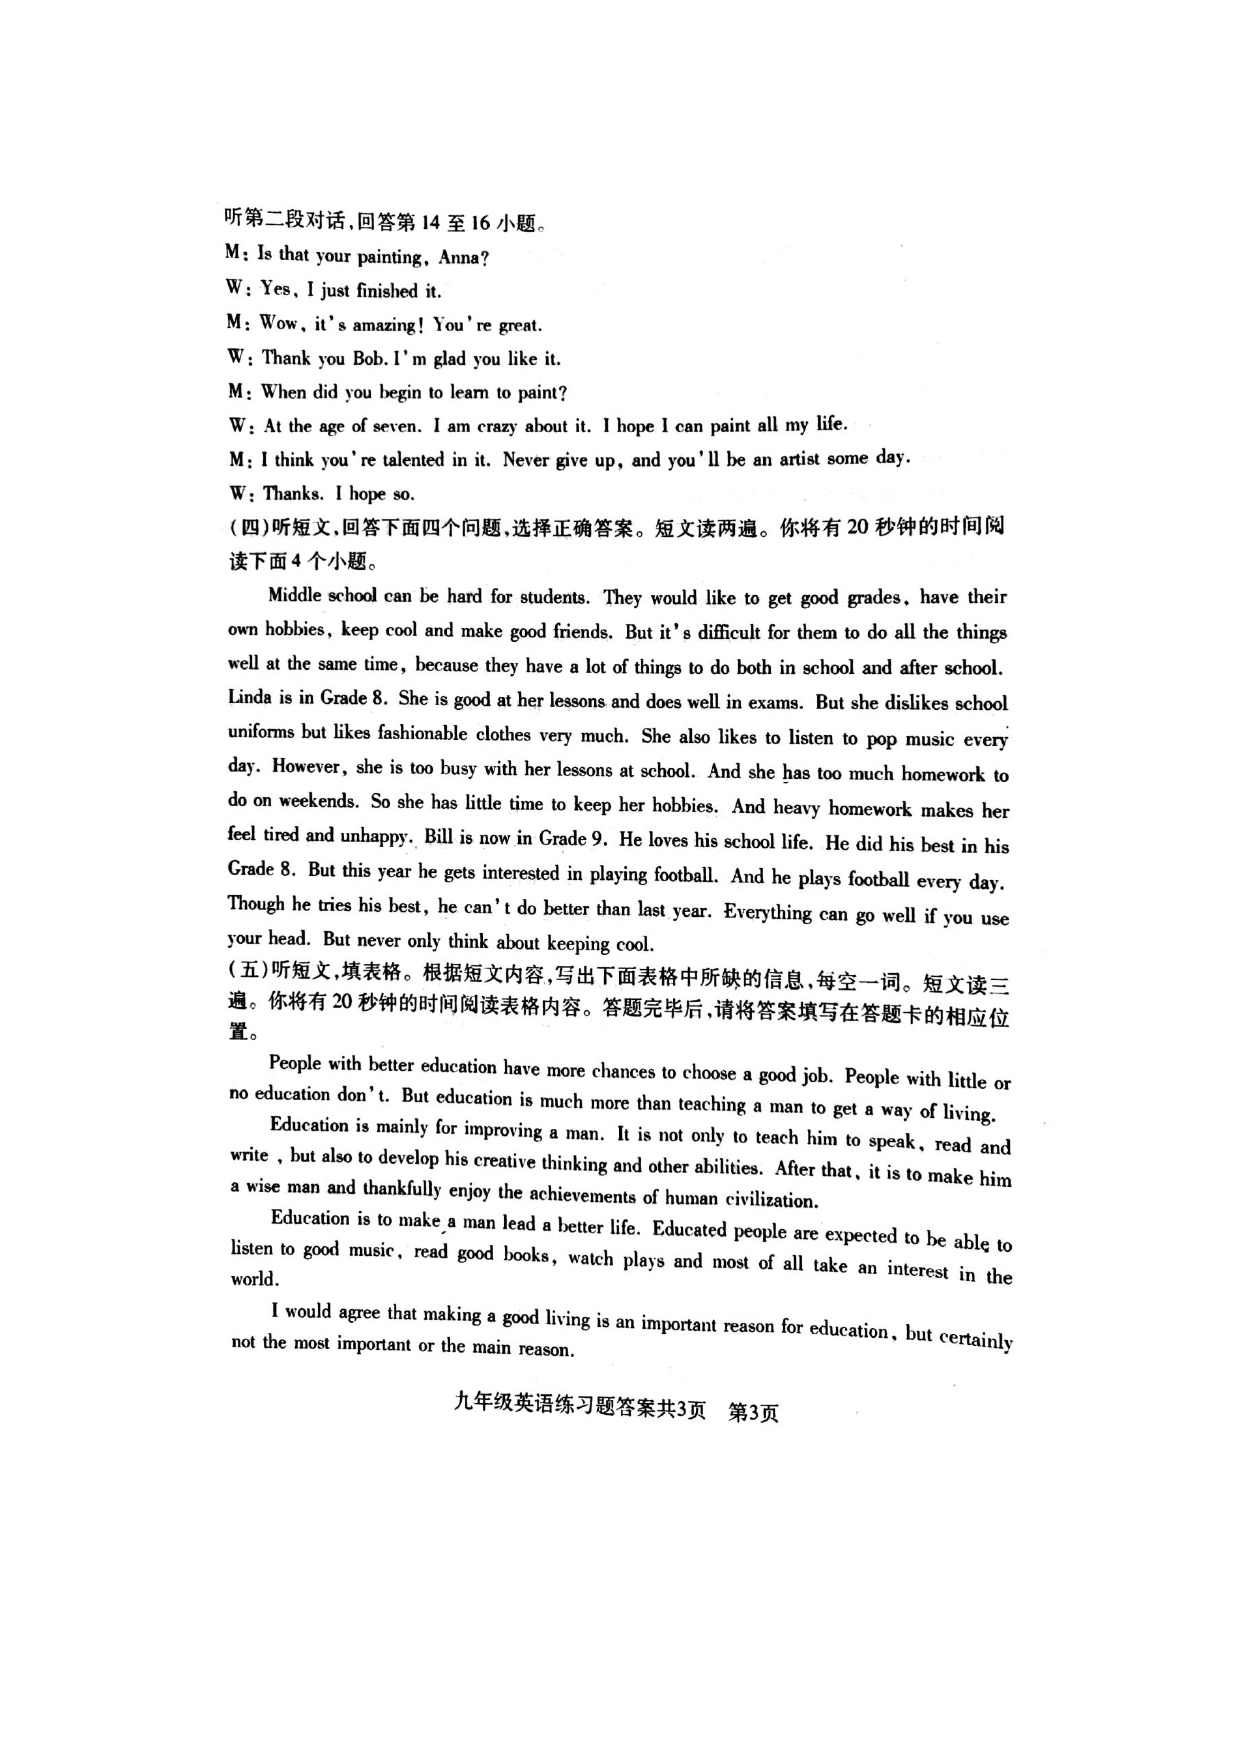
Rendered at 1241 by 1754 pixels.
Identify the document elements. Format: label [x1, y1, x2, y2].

picture [187, 161, 1051, 1439]
